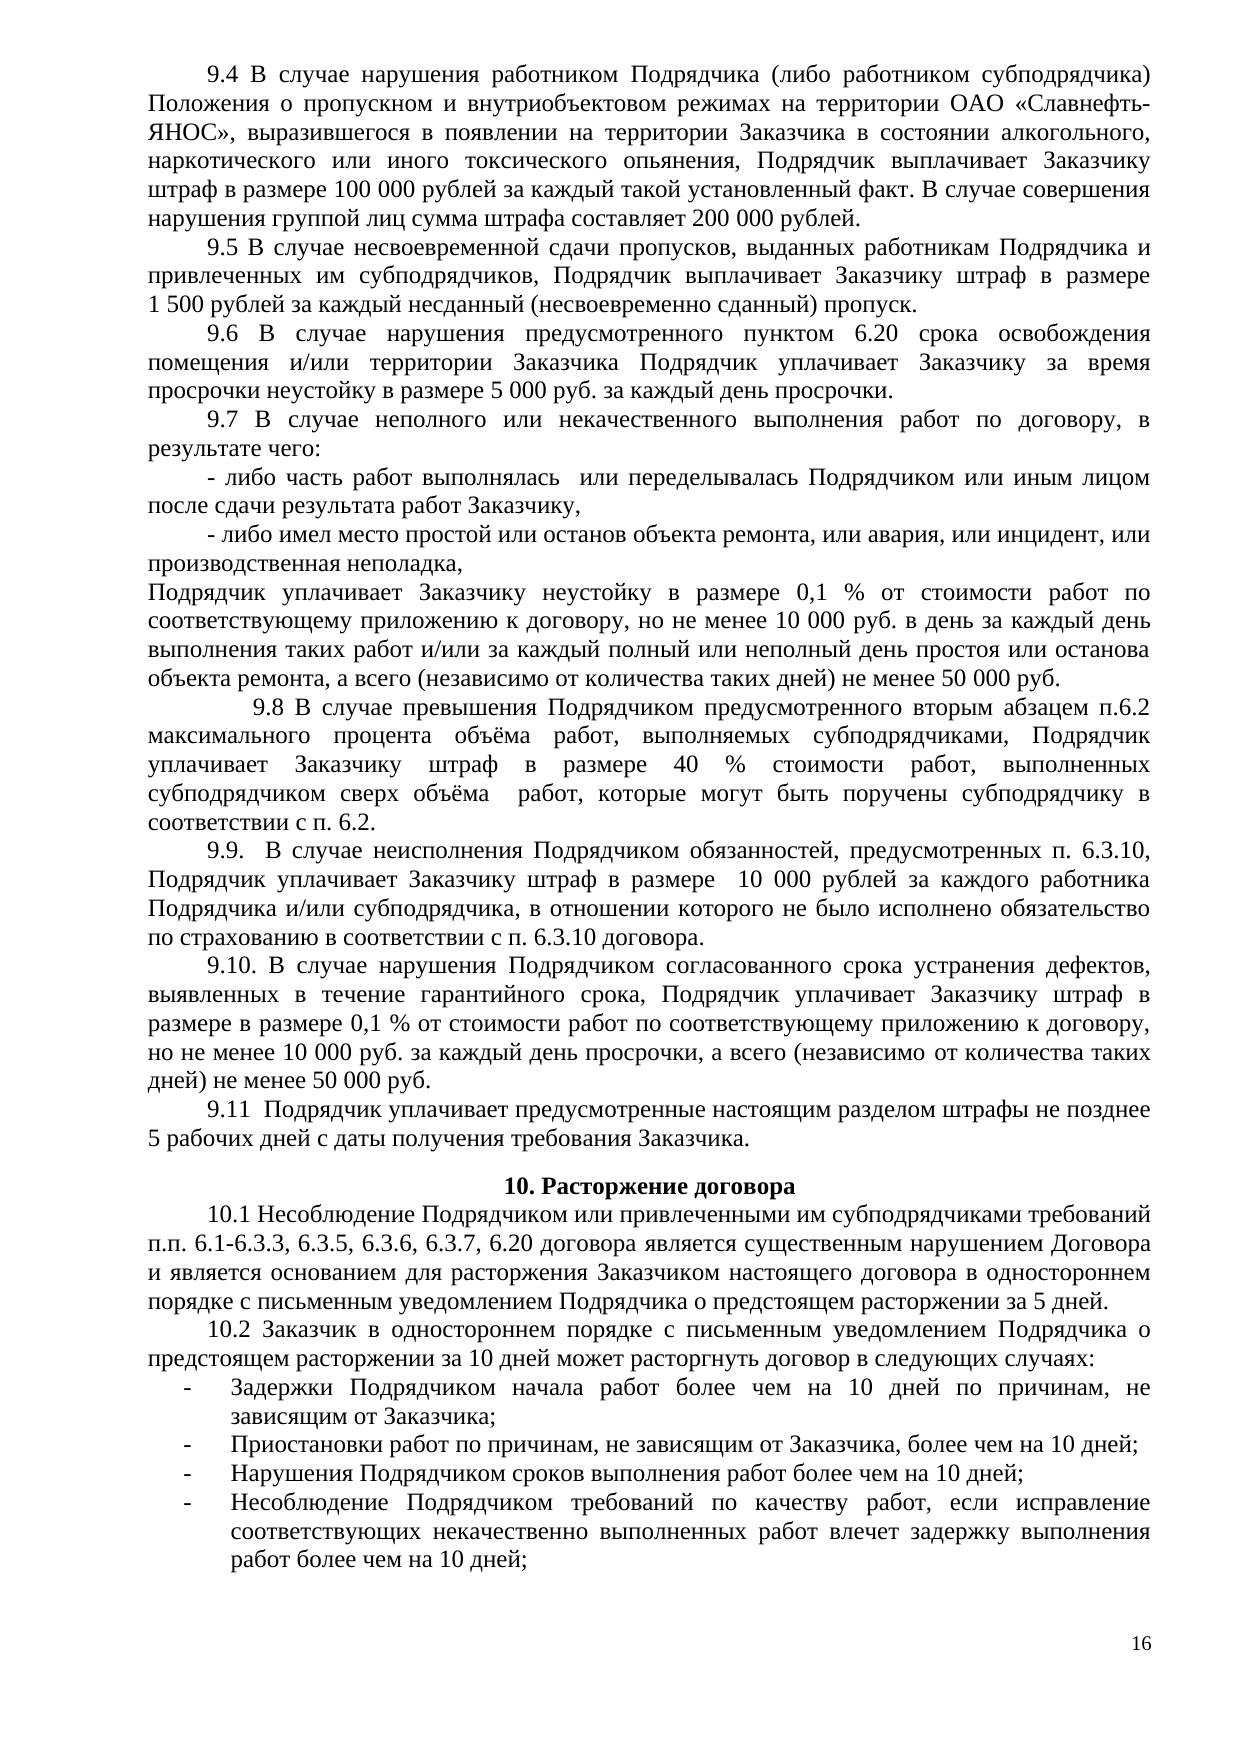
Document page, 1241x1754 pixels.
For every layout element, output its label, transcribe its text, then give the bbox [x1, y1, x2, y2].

text 10.1 Несоблюдение Подрядчиком или привлеченными им субподрядчиками требований п.п. 6.1-6.3.3, 6.3.5, 6.3.6, 6.3.7, 6.20 договора является существенным нарушением Договора и является основанием для расторжения Заказчиком настоящего договора в одностороннем порядке с письменным уведомлением Подрядчика о предстоящем расторжении за 5 дней. [148, 1199, 1152, 1314]
list Несоблюдение Подрядчиком требований по качеству работ, если исправление соответствующих некачественно выполненных работ влечет задержку выполнения работ более чем на 10 дней; [183, 1487, 1152, 1573]
list Задержки Подрядчиком начала работ более чем на 10 дней по причинам, не зависящим от Заказчика; [183, 1372, 1152, 1429]
text 10. Расторжение договора [148, 1171, 1152, 1199]
list Приостановки работ по причинам, не зависящим от Заказчика, более чем на 10 дней; [183, 1429, 1152, 1458]
text 10.2 Заказчик в одностороннем порядке с письменным уведомлением Подрядчика о предстоящем расторжении за 10 дней может расторгнуть договор в следующих случаях: [148, 1314, 1152, 1372]
text 9.8 В случае превышения Подрядчиком предусмотренного вторым абзацем п.6.2 максимального процента объёма работ, выполняемых субподрядчиками, Подрядчик уплачивает Заказчику штраф в размере 40 % стоимости работ, выполненных субподрядчиком сверх объёма работ, которые могут быть поручены субподрядчику в соответствии с п. 6.2. [148, 692, 1152, 835]
text 9.7 В случае неполного или некачественного выполнения работ по договору, в результате чего: [148, 404, 1152, 462]
text 9.4 В случае нарушения работником Подрядчика (либо работником субподрядчика) Положения о пропускном и внутриобъектовом режимах на территории ОАО «Славнефть-ЯНОС», выразившегося в появлении на территории Заказчика в состоянии алкогольного, наркотического или иного токсического опьянения, Подрядчик выплачивает Заказчику штраф в размере 100 000 рублей за каждый такой установленный факт. В случае совершения нарушения группой лиц сумма штрафа составляет 200 000 рублей. [148, 59, 1152, 232]
text - либо часть работ выполнялась или переделывалась Подрядчиком или иным лицом после сдачи результата работ Заказчику, [148, 462, 1152, 519]
text - либо имел место простой или останов объекта ремонта, или авария, или инцидент, или производственная неполадка, [148, 519, 1152, 577]
text Подрядчик уплачивает Заказчику неустойку в размере 0,1 % от стоимости работ по соответствующему приложению к договору, но не менее 10 000 руб. в день за каждый день выполнения таких работ и/или за каждый полный или неполный день простоя или останова объекта ремонта, а всего (независимо от количества таких дней) не менее 50 000 руб. [148, 577, 1152, 692]
text 9.10. В случае нарушения Подрядчиком согласованного срока устранения дефектов, выявленных в течение гарантийного срока, Подрядчик уплачивает Заказчику штраф в размере в размере 0,1 % от стоимости работ по соответствующему приложению к договору, но не менее 10 000 руб. за каждый день просрочки, а всего (независимо от количества таких дней) не менее 50 000 руб. [148, 950, 1152, 1094]
text 9.5 В случае несвоевременной сдачи пропусков, выданных работникам Подрядчика и привлеченных им субподрядчиков, Подрядчик выплачивает Заказчику штраф в размере 1 500 рублей за каждый несданный (несвоевременно сданный) пропуск. [148, 232, 1152, 318]
text 9.6 В случае нарушения предусмотренного пунктом 6.20 срока освобождения помещения и/или территории Заказчика Подрядчик уплачивает Заказчику за время просрочки неустойку в размере 5 000 руб. за каждый день просрочки. [148, 318, 1152, 404]
text 9.11 Подрядчик уплачивает предусмотренные настоящим разделом штрафы не позднее 5 рабочих дней с даты получения требования Заказчика. [148, 1094, 1152, 1152]
text 9.9. В случае неисполнения Подрядчиком обязанностей, предусмотренных п. 6.3.10, Подрядчик уплачивает Заказчику штраф в размере 10 000 рублей за каждого работника Подрядчика и/или субподрядчика, в отношении которого не было исполнено обязательство по страхованию в соответствии с п. 6.3.10 договора. [148, 835, 1152, 950]
list Нарушения Подрядчиком сроков выполнения работ более чем на 10 дней; [183, 1458, 1152, 1487]
